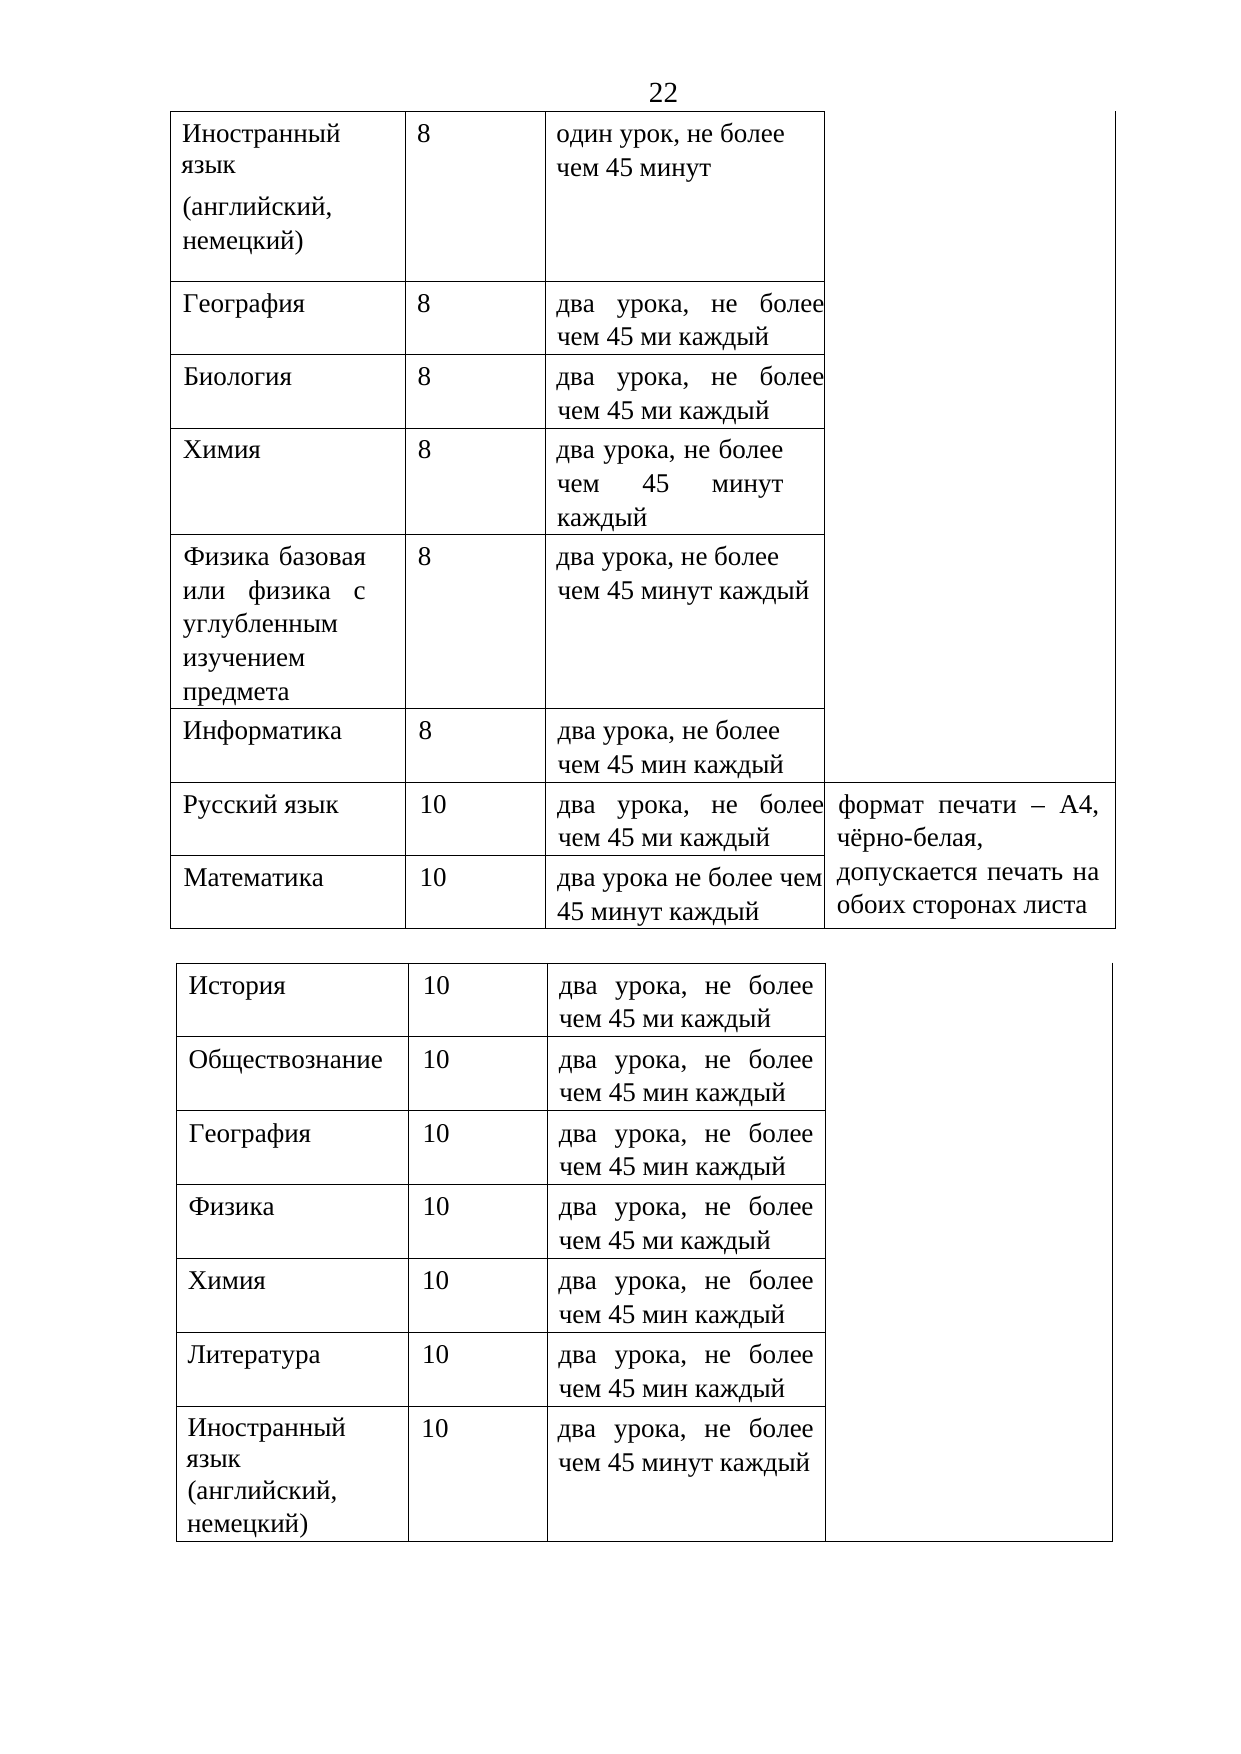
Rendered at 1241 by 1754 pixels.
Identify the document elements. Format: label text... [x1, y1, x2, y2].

table_cell Математика [171, 856, 405, 928]
table_cell формат печати – А4, чёрно-белая, допускается печать на обоих сторонах листа [825, 783, 1115, 928]
table_cell два урока, не более чем 45 ми каждый [546, 282, 824, 354]
table_cell два урока, не более чем 45 минут каждый [546, 535, 824, 708]
table_cell 8 [406, 112, 545, 281]
table_cell два урока, не более чем 45 мин каждый [548, 1111, 825, 1184]
table_cell Физика базовая или физика с углубленным изучением предмета [171, 535, 405, 708]
table_cell Биология [171, 355, 405, 427]
table_cell два урока, не более чем 45 ми каждый [548, 1185, 825, 1258]
table_header два урока, не более чем 45 ми каждый [548, 964, 825, 1036]
table_cell 8 [406, 429, 545, 534]
table_cell Иностранный язык (английский, немецкий) [177, 1407, 408, 1541]
table_cell два урока, не более чем 45 мин каждый [548, 1333, 825, 1406]
table_cell два урока, не более чем 45 минут каждый [546, 429, 824, 534]
table_cell два урока, не более чем 45 мин каждый [548, 1037, 825, 1110]
table_cell 8 [406, 535, 545, 708]
table_cell География [171, 282, 405, 354]
table_cell 8 [406, 282, 545, 354]
table_cell 10 [409, 1259, 547, 1332]
table_cell два урока, не более чем 45 мин каждый [548, 1259, 825, 1332]
table_header 10 [409, 964, 547, 1036]
table_cell Обществознание [177, 1037, 408, 1110]
table_cell 10 [406, 856, 545, 928]
table_cell 8 [406, 355, 545, 427]
table_cell 10 [409, 1037, 547, 1110]
table_cell Иностранный язык (английский, немецкий) [171, 112, 405, 281]
table_cell два урока, не более чем 45 мин каждый [546, 709, 824, 782]
table_cell 10 [409, 1111, 547, 1184]
table_header [826, 963, 1112, 1541]
table_cell 10 [406, 783, 545, 855]
table_cell два урока не более чем 45 минут каждый [546, 856, 824, 928]
table_cell Химия [177, 1259, 408, 1332]
table_cell География [177, 1111, 408, 1184]
table_cell 10 [409, 1185, 547, 1258]
table_header История [177, 964, 408, 1036]
table_cell Химия [171, 429, 405, 534]
table_cell Литература [177, 1333, 408, 1406]
table_cell один урок, не более чем 45 минут [546, 112, 824, 281]
table_cell Информатика [171, 709, 405, 782]
table_cell два урока, не более чем 45 ми каждый [546, 783, 824, 855]
table_cell Физика [177, 1185, 408, 1258]
table_cell 10 [409, 1333, 547, 1406]
table_cell 10 [409, 1407, 547, 1541]
table_cell два урока, не более чем 45 ми каждый [546, 355, 824, 427]
table_cell 8 [406, 709, 545, 782]
table_cell два урока, не более чем 45 минут каждый [548, 1407, 825, 1541]
table_cell Русский язык [171, 783, 405, 855]
